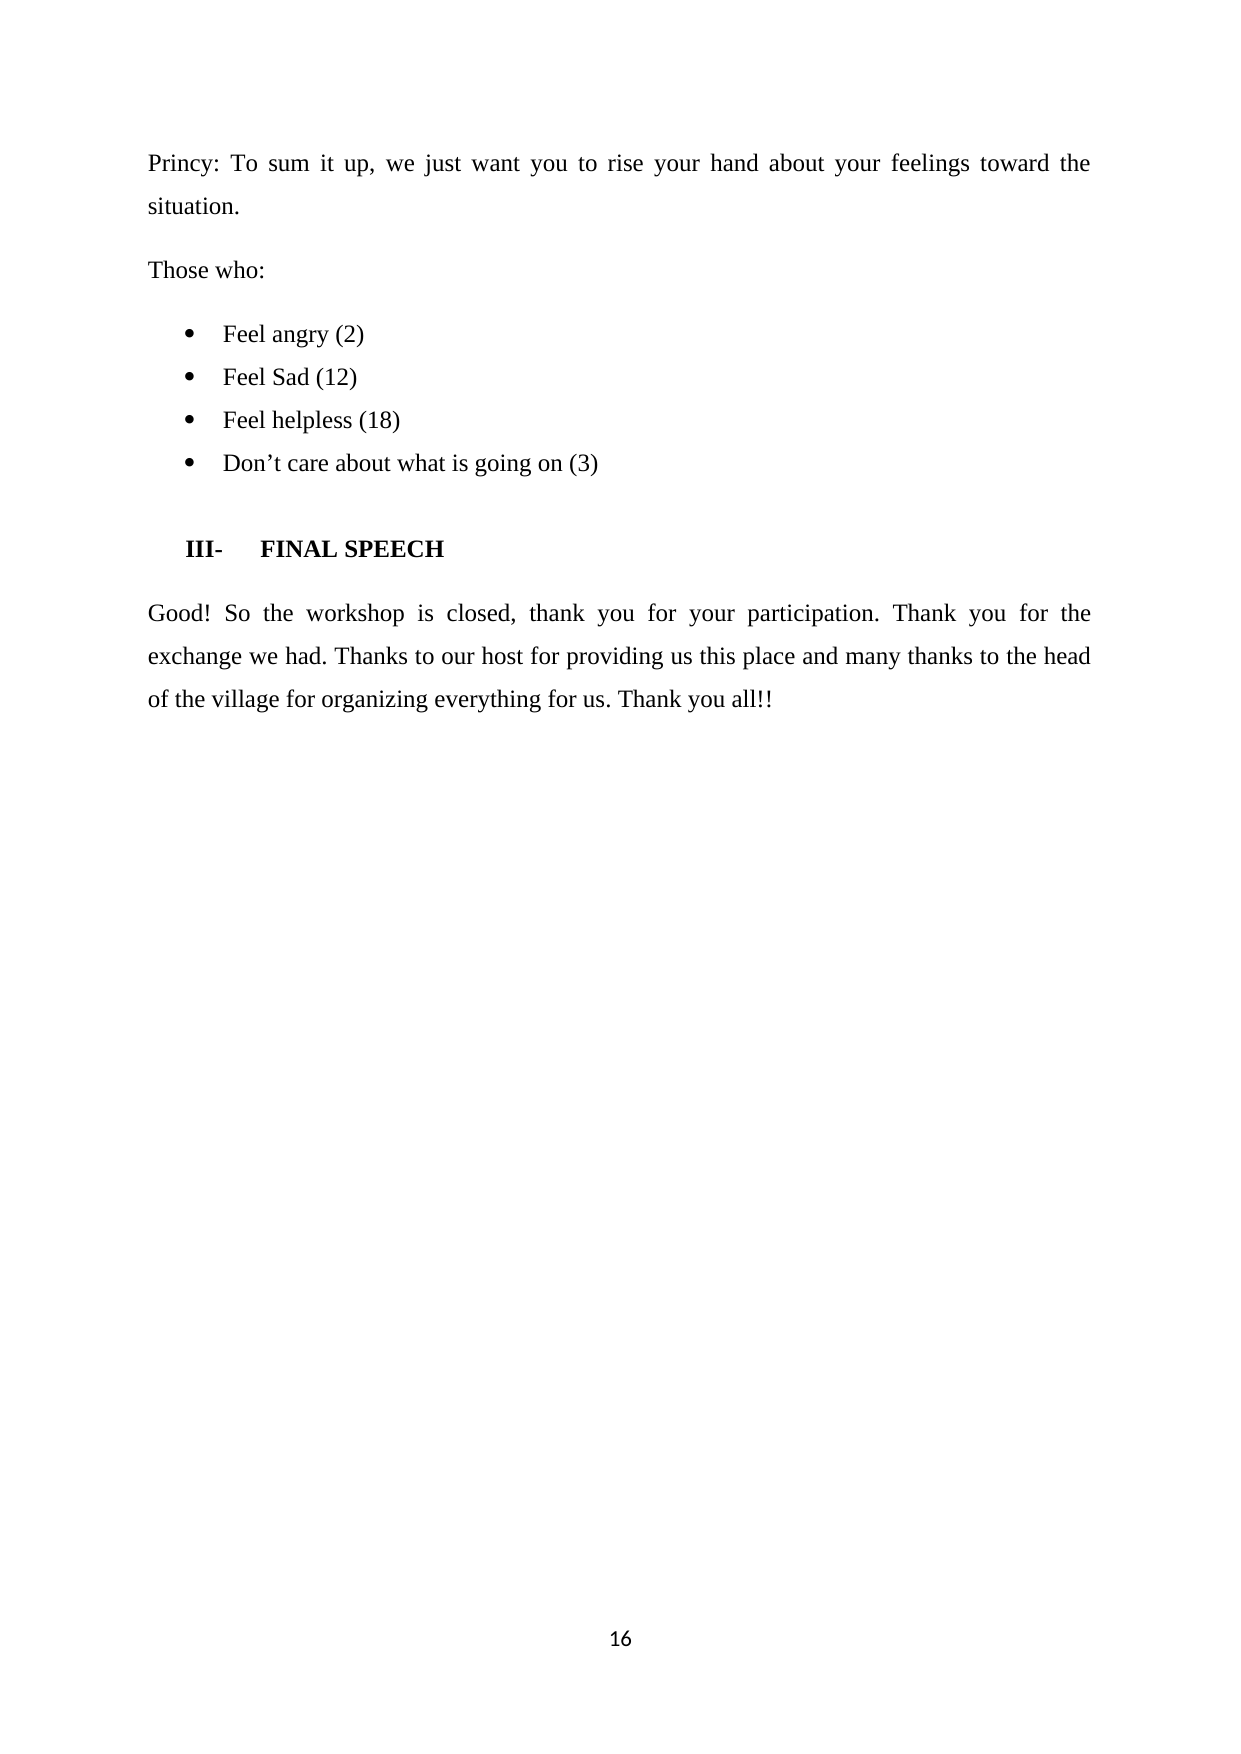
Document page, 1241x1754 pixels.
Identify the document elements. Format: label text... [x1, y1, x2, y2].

list Feel helpless (18) [185, 405, 1093, 434]
list FINAL SPEECH [185, 534, 1093, 563]
text Those who: [148, 255, 1093, 283]
list Don’t care about what is going on (3) [185, 448, 1093, 477]
list Feel angry (2) [185, 319, 1093, 347]
text Princy: To sum it up, we just want you to rise your hand about your feelings toward the situation. [148, 148, 1093, 219]
text Good! So the workshop is closed, thank you for your participation. Thank you for the exchange we had. Thanks to our host for providing us this place and many thanks to the head of the village for organizing everything for us. Thank you all!! [148, 598, 1093, 713]
list Feel Sad (12) [185, 362, 1093, 391]
